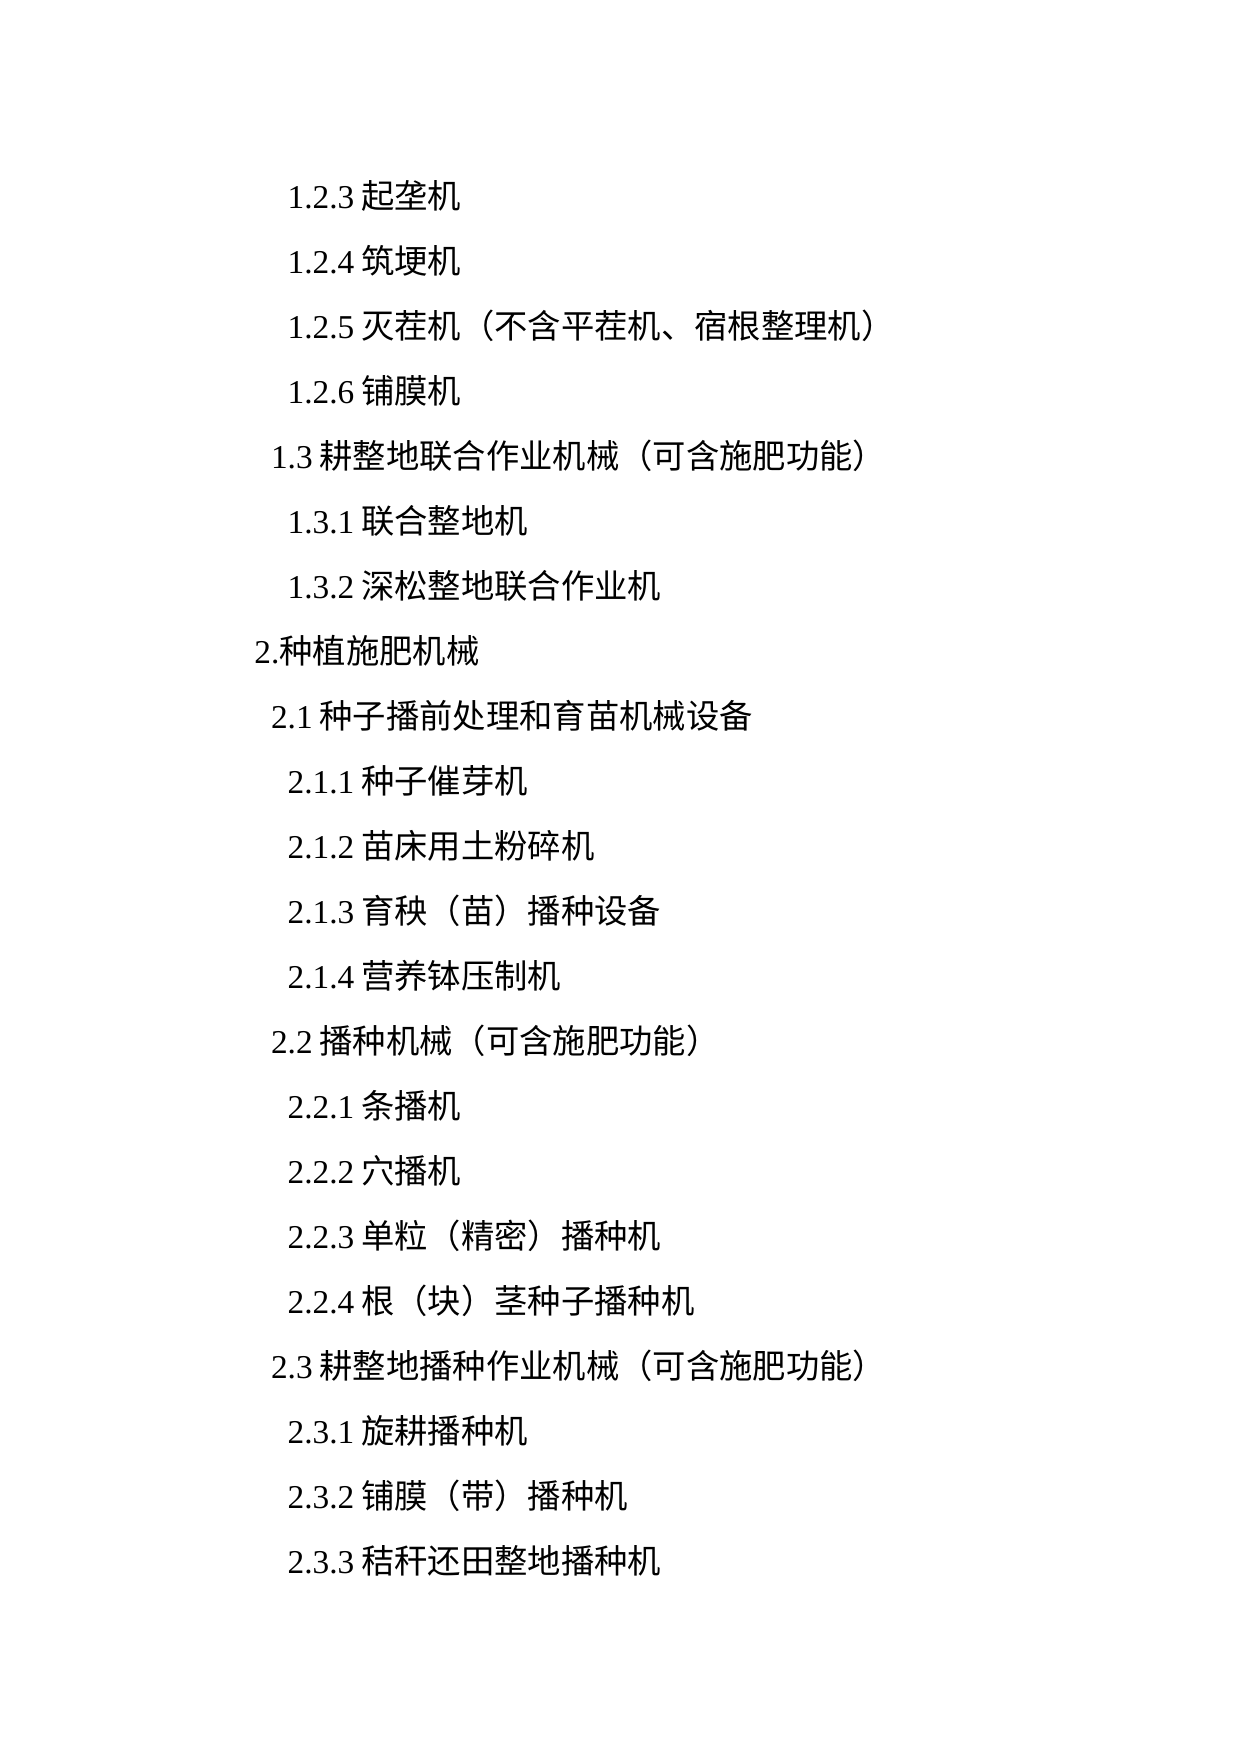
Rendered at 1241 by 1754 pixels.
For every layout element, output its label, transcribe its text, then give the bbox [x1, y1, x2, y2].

text 1.2.6铺膜机 [187, 357, 1053, 422]
text 2.2.2穴播机 [187, 1137, 1053, 1202]
text 2.2.3单粒（精密）播种机 [187, 1202, 1053, 1267]
text 2.2播种机械（可含施肥功能） [187, 1007, 1053, 1072]
text 1.2.5灭茬机（不含平茬机、宿根整理机） [187, 292, 1053, 357]
text 1.2.4筑埂机 [187, 227, 1053, 292]
text 2.1种子播前处理和育苗机械设备 [187, 682, 1053, 747]
text 2.1.2苗床用土粉碎机 [187, 812, 1053, 877]
text 1.3.2深松整地联合作业机 [187, 552, 1053, 617]
text 2.1.1种子催芽机 [187, 747, 1053, 812]
text 1.3耕整地联合作业机械（可含施肥功能） [187, 422, 1053, 487]
text 2.3.2铺膜（带）播种机 [187, 1462, 1053, 1527]
text 2.种植施肥机械 [187, 617, 1053, 682]
text 2.3.3秸秆还田整地播种机 [187, 1527, 1053, 1592]
text 1.3.1联合整地机 [187, 487, 1053, 552]
text 2.3耕整地播种作业机械（可含施肥功能） [187, 1332, 1053, 1397]
text 2.3.1旋耕播种机 [187, 1397, 1053, 1462]
text 2.1.4营养钵压制机 [187, 942, 1053, 1007]
text 2.2.4根（块）茎种子播种机 [187, 1267, 1053, 1332]
text 1.2.3起垄机 [187, 162, 1053, 227]
text 2.1.3育秧（苗）播种设备 [187, 877, 1053, 942]
text 2.2.1条播机 [187, 1072, 1053, 1137]
